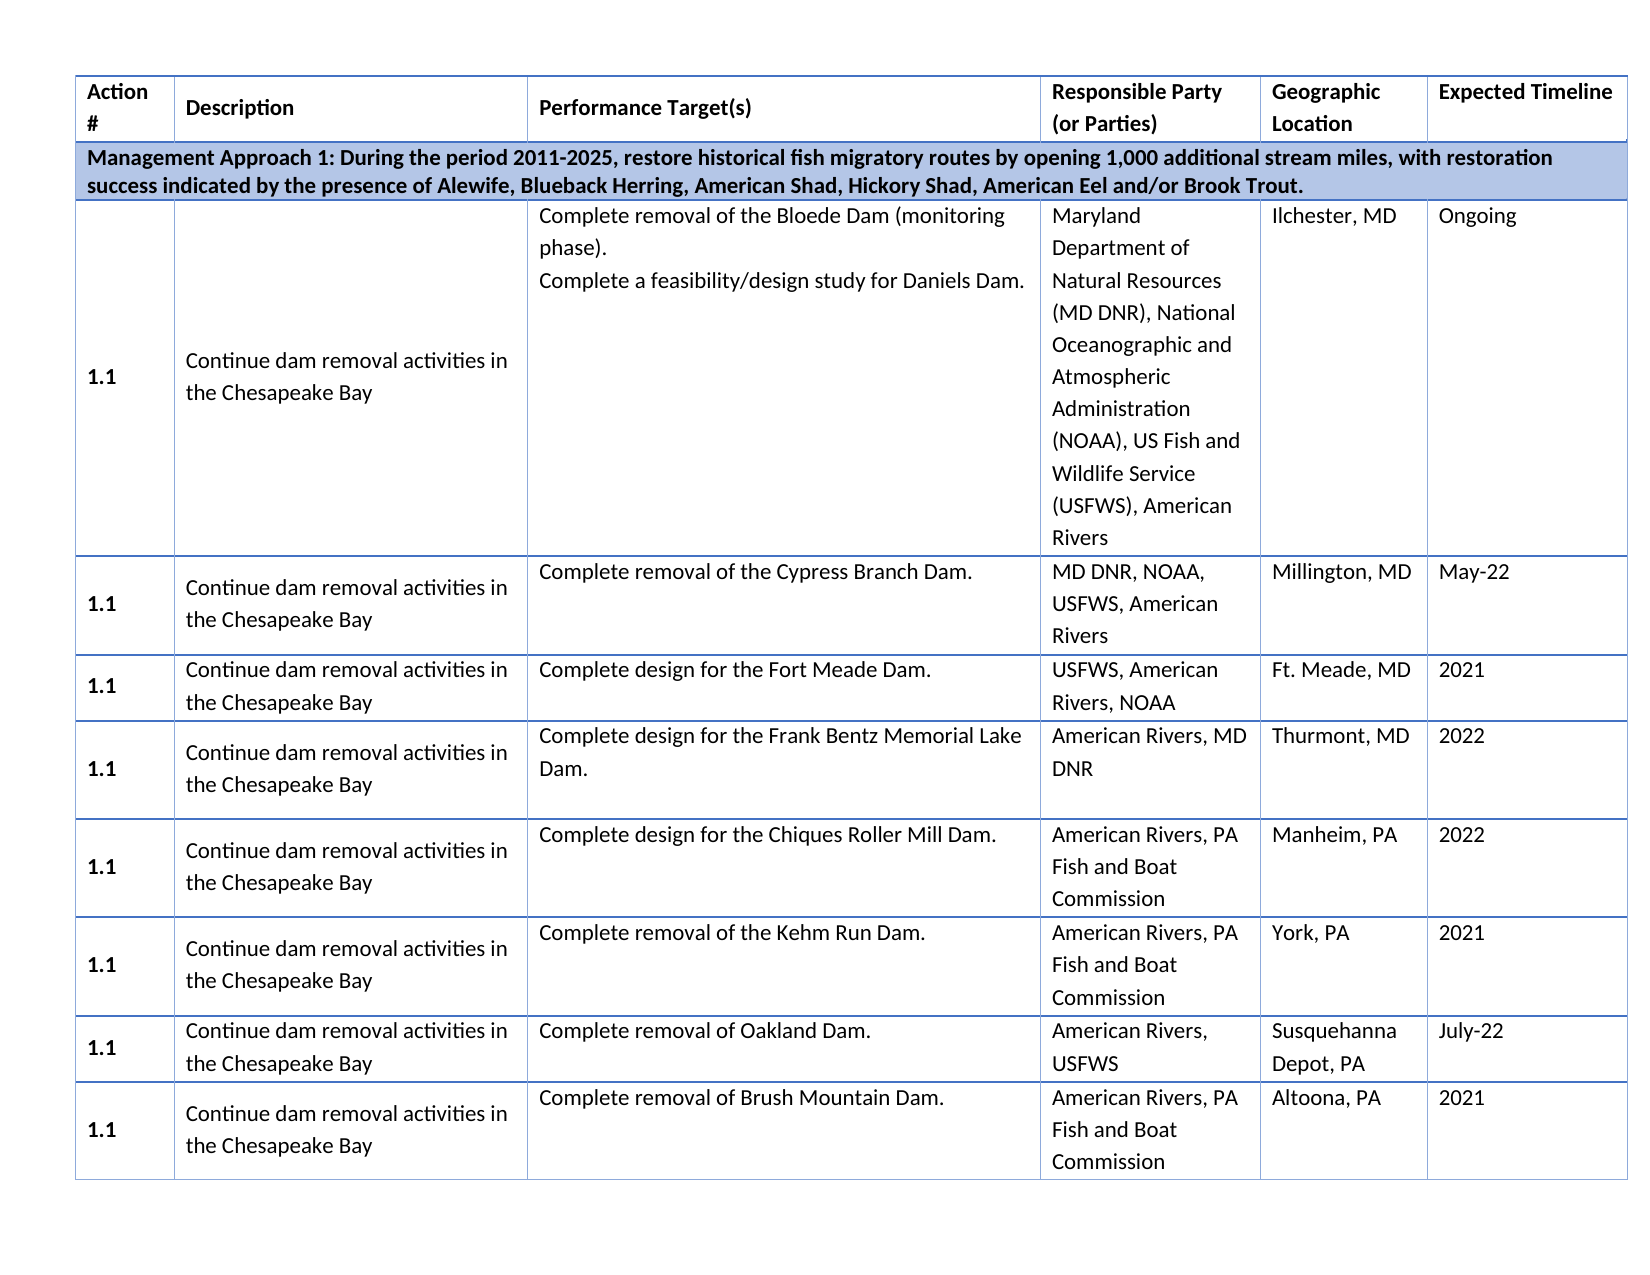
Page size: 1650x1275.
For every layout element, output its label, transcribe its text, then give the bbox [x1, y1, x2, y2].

table_cell Expected Timeline [1428, 77, 1627, 141]
table_cell Susquehanna Depot, PA [1261, 1017, 1427, 1081]
table_cell Management Approach 1: During the period 2011-2025, restore historical fish migratory routes by opening 1,000 additional stream miles, with restoration success indicated by the presence of Alewife, Blueback Herring, American Shad, Hickory Shad, American Eel and/or Brook Trout. [76, 143, 1627, 199]
table_cell Complete removal of Brush Mountain Dam. [528, 1083, 1040, 1179]
table_cell Geographic Location [1261, 77, 1427, 141]
table_cell MD DNR, NOAA, USFWS, American Rivers [1041, 557, 1260, 653]
table_cell May-22 [1428, 557, 1627, 653]
table_cell 2021 [1428, 918, 1627, 1014]
table_cell Continue dam removal activities in the Chesapeake Bay [175, 820, 527, 916]
table_cell USFWS, American Rivers, NOAA [1041, 656, 1260, 719]
table_cell Continue dam removal activities in the Chesapeake Bay [175, 557, 527, 653]
table_cell Ongoing [1428, 201, 1627, 555]
table_cell Performance Target(s) [528, 77, 1040, 141]
table_cell Continue dam removal activities in the Chesapeake Bay [175, 656, 527, 719]
table_cell Complete removal of the Bloede Dam (monitoring phase). Complete a feasibility/design study for Daniels Dam. [528, 201, 1040, 555]
table_cell Action # [76, 77, 174, 141]
table_cell Continue dam removal activities in the Chesapeake Bay [175, 1017, 527, 1081]
table_cell 1.1 [76, 722, 174, 818]
table_cell Complete design for the Chiques Roller Mill Dam. [528, 820, 1040, 916]
table_cell 1.1 [76, 201, 174, 555]
table_cell 2022 [1428, 722, 1627, 818]
table_cell 1.1 [76, 557, 174, 653]
table_cell 1.1 [76, 820, 174, 916]
table_cell 2022 [1428, 820, 1627, 916]
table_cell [175, 1083, 527, 1179]
table_cell American Rivers, USFWS [1041, 1017, 1260, 1081]
table_cell Continue dam removal activities in the Chesapeake Bay [175, 201, 527, 555]
table_cell American Rivers, MD DNR [1041, 722, 1260, 818]
table_cell Altoona, PA [1261, 1083, 1427, 1179]
table_cell 1.1 [76, 1083, 174, 1179]
table_cell Complete design for the Frank Bentz Memorial Lake Dam. [528, 722, 1040, 818]
table_cell American Rivers, PA Fish and Boat Commission [1041, 1083, 1260, 1179]
table_cell Complete removal of the Kehm Run Dam. [528, 918, 1040, 1014]
table_cell 2021 [1428, 656, 1627, 719]
table_cell Continue dam removal activities in the Chesapeake Bay [175, 722, 527, 818]
table_cell Millington, MD [1261, 557, 1427, 653]
table_cell Description [175, 77, 527, 141]
table_cell 1.1 [76, 1017, 174, 1081]
table_cell Thurmont, MD [1261, 722, 1427, 818]
table_cell Maryland Department of Natural Resources (MD DNR), National Oceanographic and Atmospheric Administration (NOAA), US Fish and Wildlife Service (USFWS), American Rivers [1041, 201, 1260, 555]
table_cell Ilchester, MD [1261, 201, 1427, 555]
table_cell American Rivers, PA Fish and Boat Commission [1041, 918, 1260, 1014]
table_cell Complete removal of the Cypress Branch Dam. [528, 557, 1040, 653]
table_cell Complete design for the Fort Meade Dam. [528, 656, 1040, 719]
table_cell Complete removal of Oakland Dam. [528, 1017, 1040, 1081]
table_cell York, PA [1261, 918, 1427, 1014]
table_cell Continue dam removal activities in the Chesapeake Bay [175, 918, 527, 1014]
table_cell Responsible Party (or Parties) [1041, 77, 1260, 141]
table_cell 2021 [1428, 1083, 1627, 1179]
table_cell American Rivers, PA Fish and Boat Commission [1041, 820, 1260, 916]
table_cell July-22 [1428, 1017, 1627, 1081]
table_cell 1.1 [76, 918, 174, 1014]
table_cell Ft. Meade, MD [1261, 656, 1427, 719]
table_cell 1.1 [76, 656, 174, 719]
table_cell Manheim, PA [1261, 820, 1427, 916]
